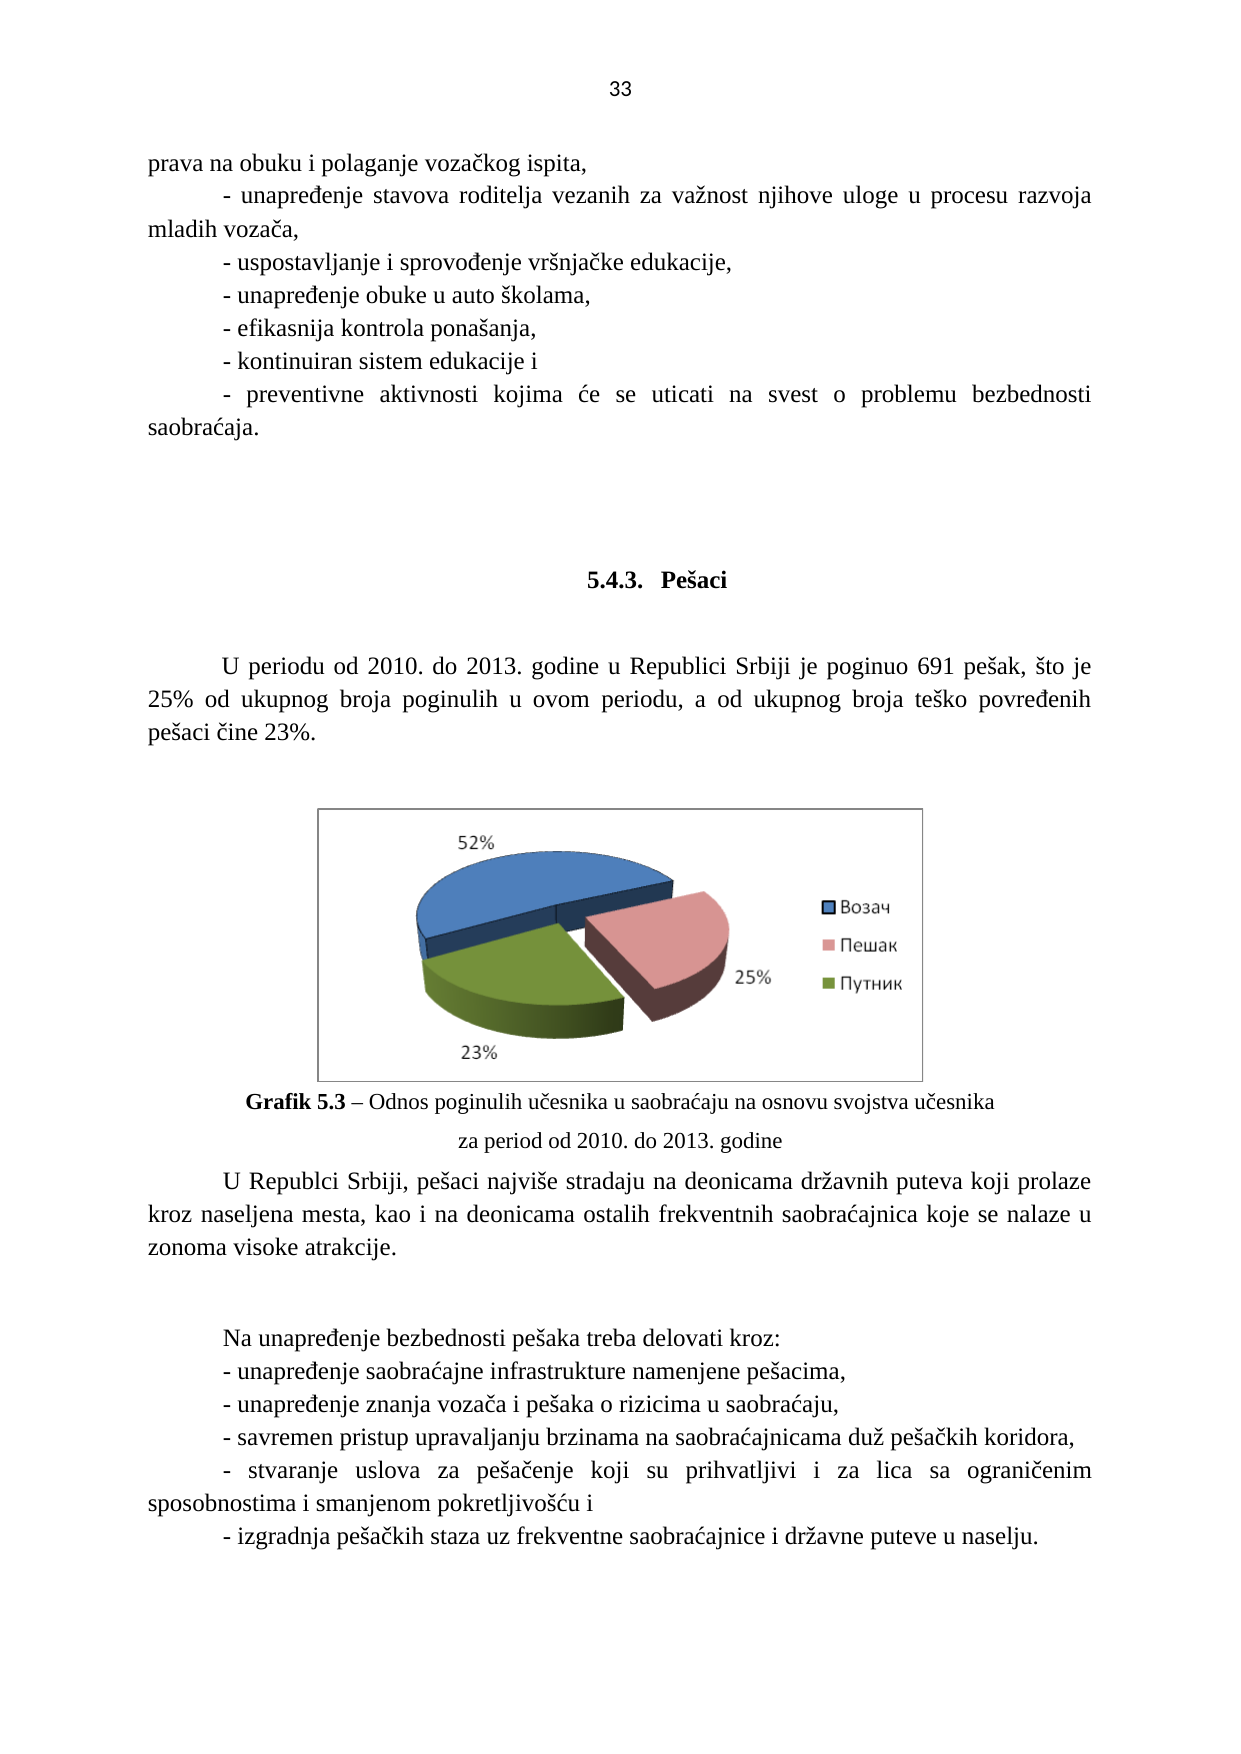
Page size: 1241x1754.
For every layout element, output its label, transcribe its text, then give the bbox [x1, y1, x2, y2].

list - efikasnija kontrola ponašanja, [148, 313, 1093, 341]
subtitle Pešaci [221, 565, 1093, 593]
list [148, 148, 1093, 176]
text Grafik 5.3 – Odnos poginulih učesnika u saobraćaju na osnovu svojstva učesnika [148, 1088, 1093, 1114]
list - unapređenje znanja vozača i pešaka o rizicima u saobraćaju, [148, 1389, 1093, 1418]
text Na unapređenje bezbednosti pešaka treba delovati kroz: [148, 1323, 1093, 1352]
list - unapređenje saobraćajne infrastrukture namenjene pešacima, [148, 1356, 1093, 1385]
picture [317, 808, 924, 1082]
text U periodu od 2010. do 2013. godine u Republici Srbiji je poginuo 691 pešak, što je 25% od ukupnog broja poginulih u ovom periodu, a od ukupnog broja teško povređenih pešaci čine 23%. [148, 651, 1093, 746]
list - unapređenje stavova roditelja vezanih za važnost njihove uloge u procesu razvoja mladih vozača, [148, 181, 1093, 242]
list - kontinuiran sistem edukacije i [148, 346, 1093, 374]
list - uspostavljanje i sprovođenje vršnjačke edukacije, [148, 247, 1093, 275]
list - izgradnja pešačkih staza uz frekventne saobraćajnice i državne puteve u naselju. [148, 1521, 1093, 1550]
list - unapređenje obuke u auto školama, [148, 280, 1093, 308]
text U Republci Srbiji, pešaci najviše stradaju na deonicama državnih puteva koji prolaze kroz naseljena mesta, kao i na deonicama ostalih frekventnih saobraćajnica koje se nalaze u zonoma visoke atrakcije. [148, 1166, 1093, 1261]
list - stvaranje uslova za pešačenje koji su prihvatljivi i za lica sa ograničenim sposobnostima i smanjenom pokretljivošću i [148, 1455, 1093, 1517]
list - preventivne aktivnosti kojima će se uticati na svest o problemu bezbednosti saobraćaja. [148, 379, 1093, 441]
list - savremen pristup upravaljanju brzinama na saobraćajnicama duž pešačkih koridora, [148, 1422, 1093, 1451]
text za period od 2010. do 2013. godine [148, 1127, 1093, 1153]
